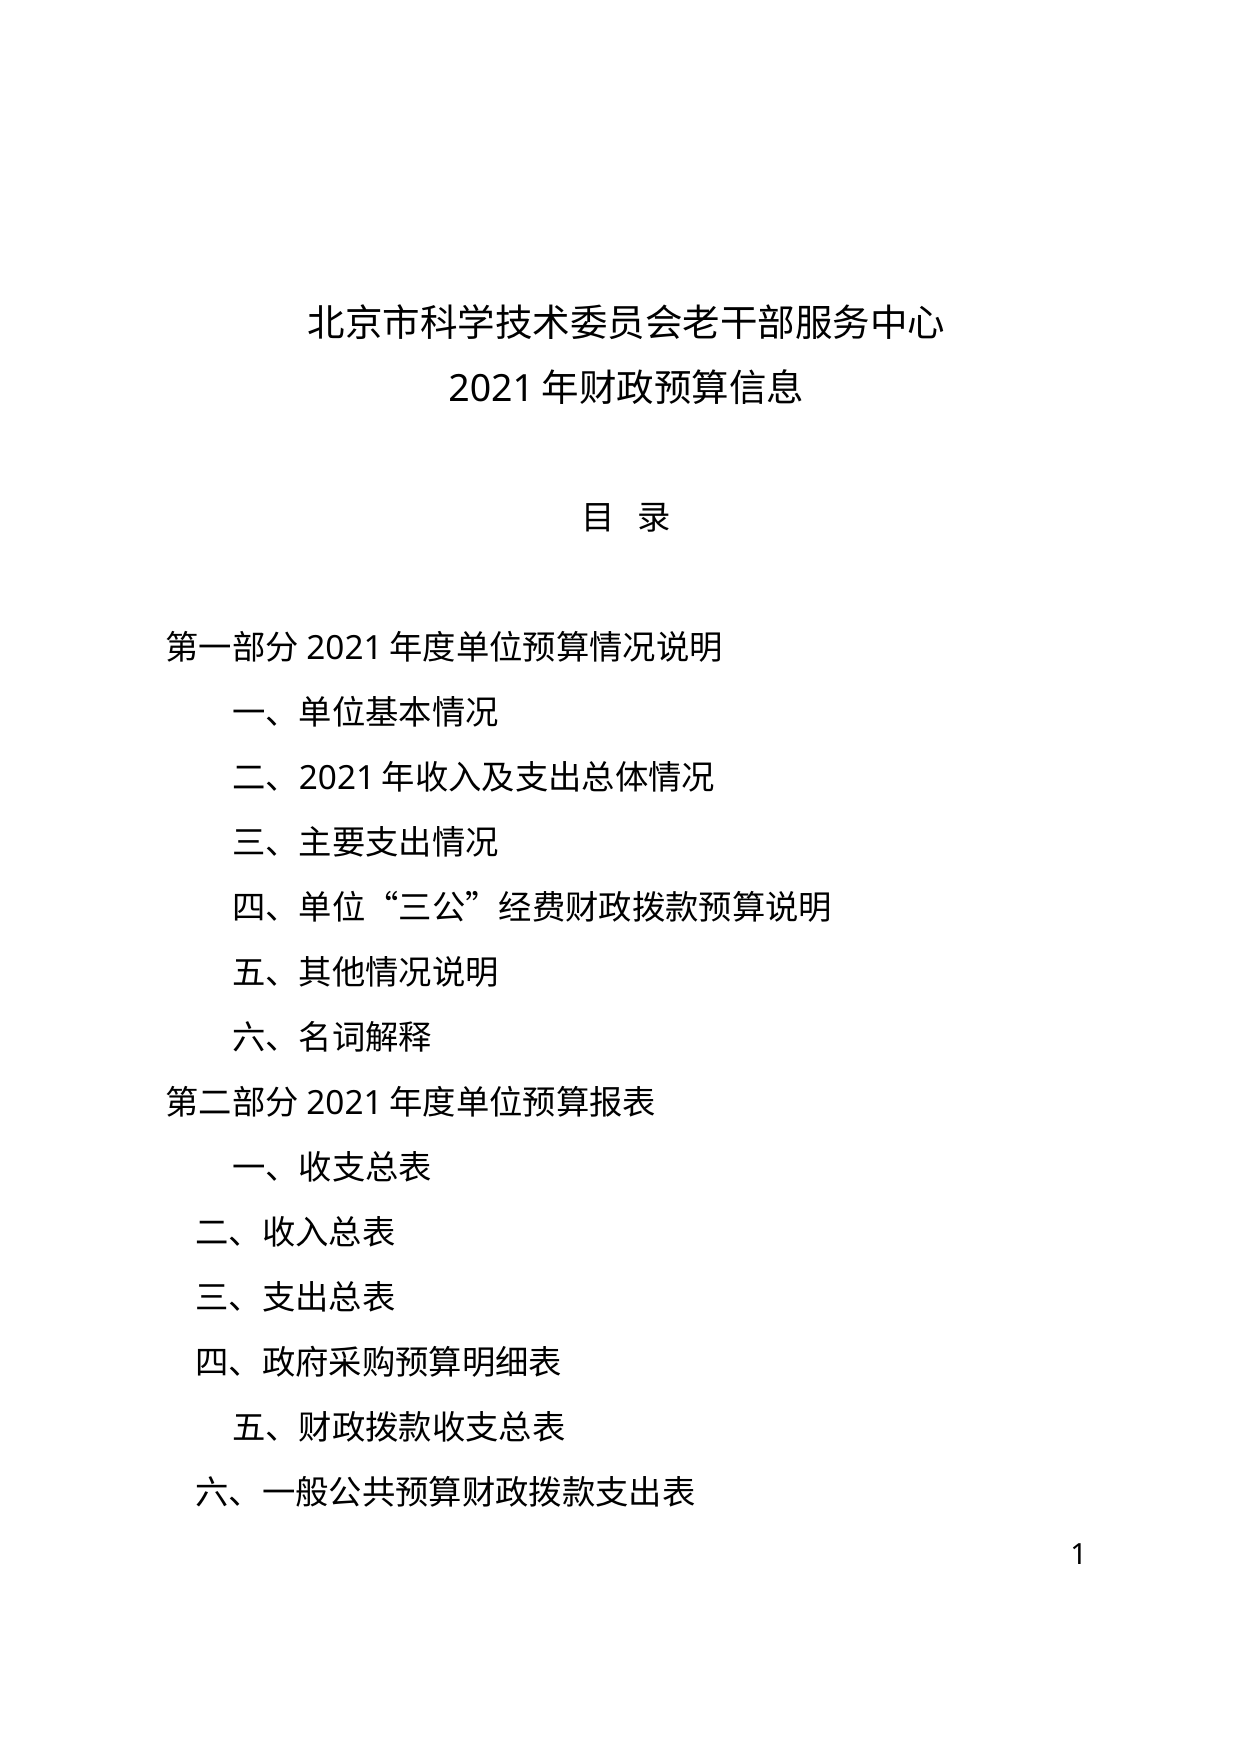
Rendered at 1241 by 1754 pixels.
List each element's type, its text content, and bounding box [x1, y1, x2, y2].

text 北京市科学技术委员会老干部服务中心 [165, 288, 1087, 353]
text 五、财政拨款收支总表 [165, 1393, 1087, 1458]
text 六、名词解释 [165, 1003, 1087, 1068]
text 三、主要支出情况 [165, 808, 1087, 873]
text 一、单位基本情况 [165, 678, 1087, 743]
text 二、收入总表 [165, 1198, 1087, 1263]
text 四、政府采购预算明细表 [165, 1328, 1087, 1393]
text 五、其他情况说明 [165, 938, 1087, 1003]
text 一、收支总表 [165, 1133, 1087, 1198]
text 六、一般公共预算财政拨款支出表 [165, 1458, 1087, 1523]
text 2021年财政预算信息 [165, 353, 1087, 418]
text 四、单位“三公”经费财政拨款预算说明 [165, 873, 1087, 938]
text 第二部分 2021年度单位预算报表 [165, 1068, 1087, 1133]
text 目 录 [165, 483, 1087, 548]
text 第一部分 2021年度单位预算情况说明 [165, 613, 1087, 678]
text 三、支出总表 [165, 1263, 1087, 1328]
text 二、2021年收入及支出总体情况 [165, 743, 1087, 808]
